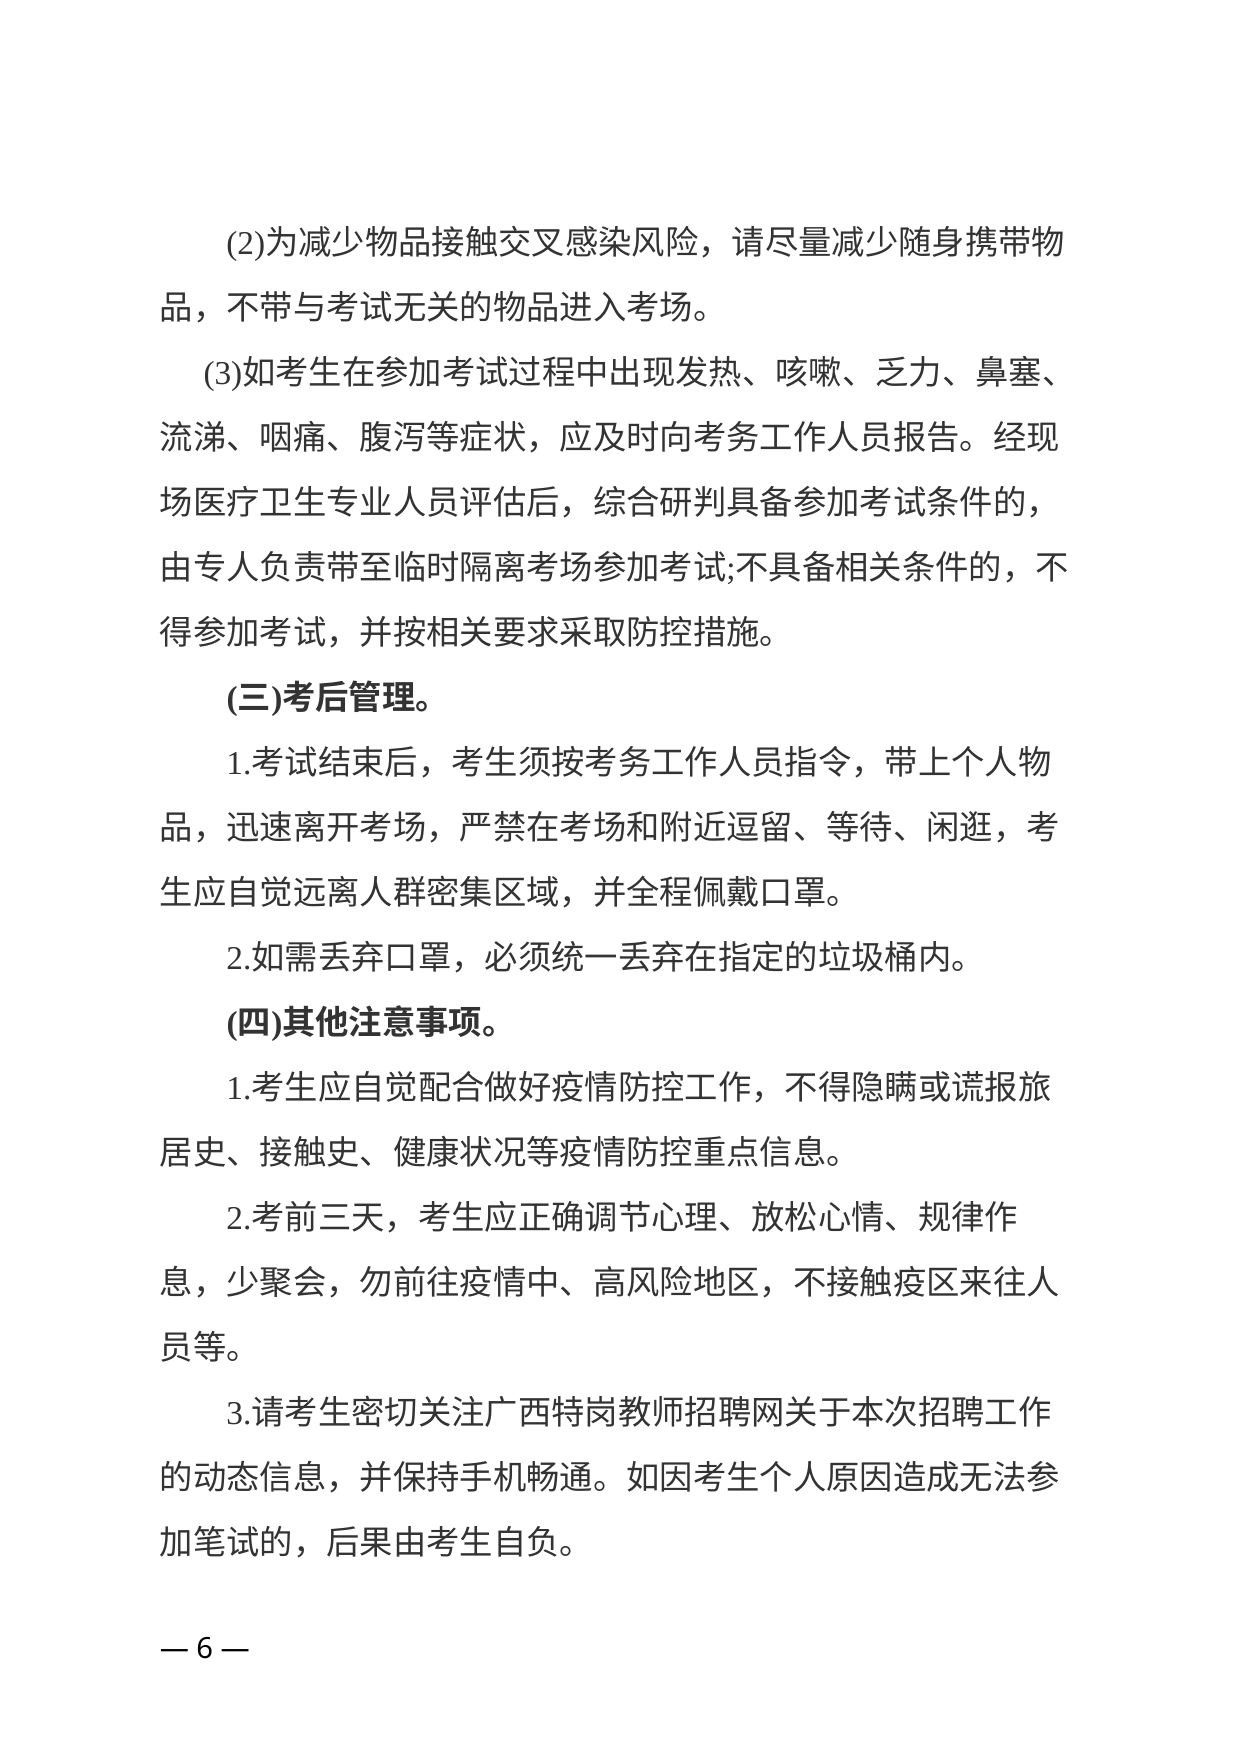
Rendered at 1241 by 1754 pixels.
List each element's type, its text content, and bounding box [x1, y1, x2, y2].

text (四)其他注意事项。 [159, 988, 1081, 1053]
text 2.考前三天，考生应正确调节心理、放松心情、规律作息，少聚会，勿前往疫情中、高风险地区，不接触疫区来往人员等。 [159, 1183, 1081, 1378]
text (2)为减少物品接触交叉感染风险，请尽量减少随身携带物品，不带与考试无关的物品进入考场。 [159, 208, 1081, 338]
text 2.如需丢弃口罩，必须统一丢弃在指定的垃圾桶内。 [159, 923, 1081, 988]
text (三)考后管理。 [159, 663, 1081, 728]
text 1.考试结束后，考生须按考务工作人员指令，带上个人物品，迅速离开考场，严禁在考场和附近逗留、等待、闲逛，考生应自觉远离人群密集区域，并全程佩戴口罩。 [159, 728, 1081, 923]
text (3)如考生在参加考试过程中出现发热、咳嗽、乏力、鼻塞、流涕、咽痛、腹泻等症状，应及时向考务工作人员报告。经现场医疗卫生专业人员评估后，综合研判具备参加考试条件的，由专人负责带至临时隔离考场参加考试;不具备相关条件的，不得参加考试，并按相关要求采取防控措施。 [159, 338, 1081, 663]
text 1.考生应自觉配合做好疫情防控工作，不得隐瞒或谎报旅居史、接触史、健康状况等疫情防控重点信息。 [159, 1053, 1081, 1183]
text 3.请考生密切关注广西特岗教师招聘网关于本次招聘工作的动态信息，并保持手机畅通。如因考生个人原因造成无法参加笔试的，后果由考生自负。 [159, 1378, 1081, 1573]
